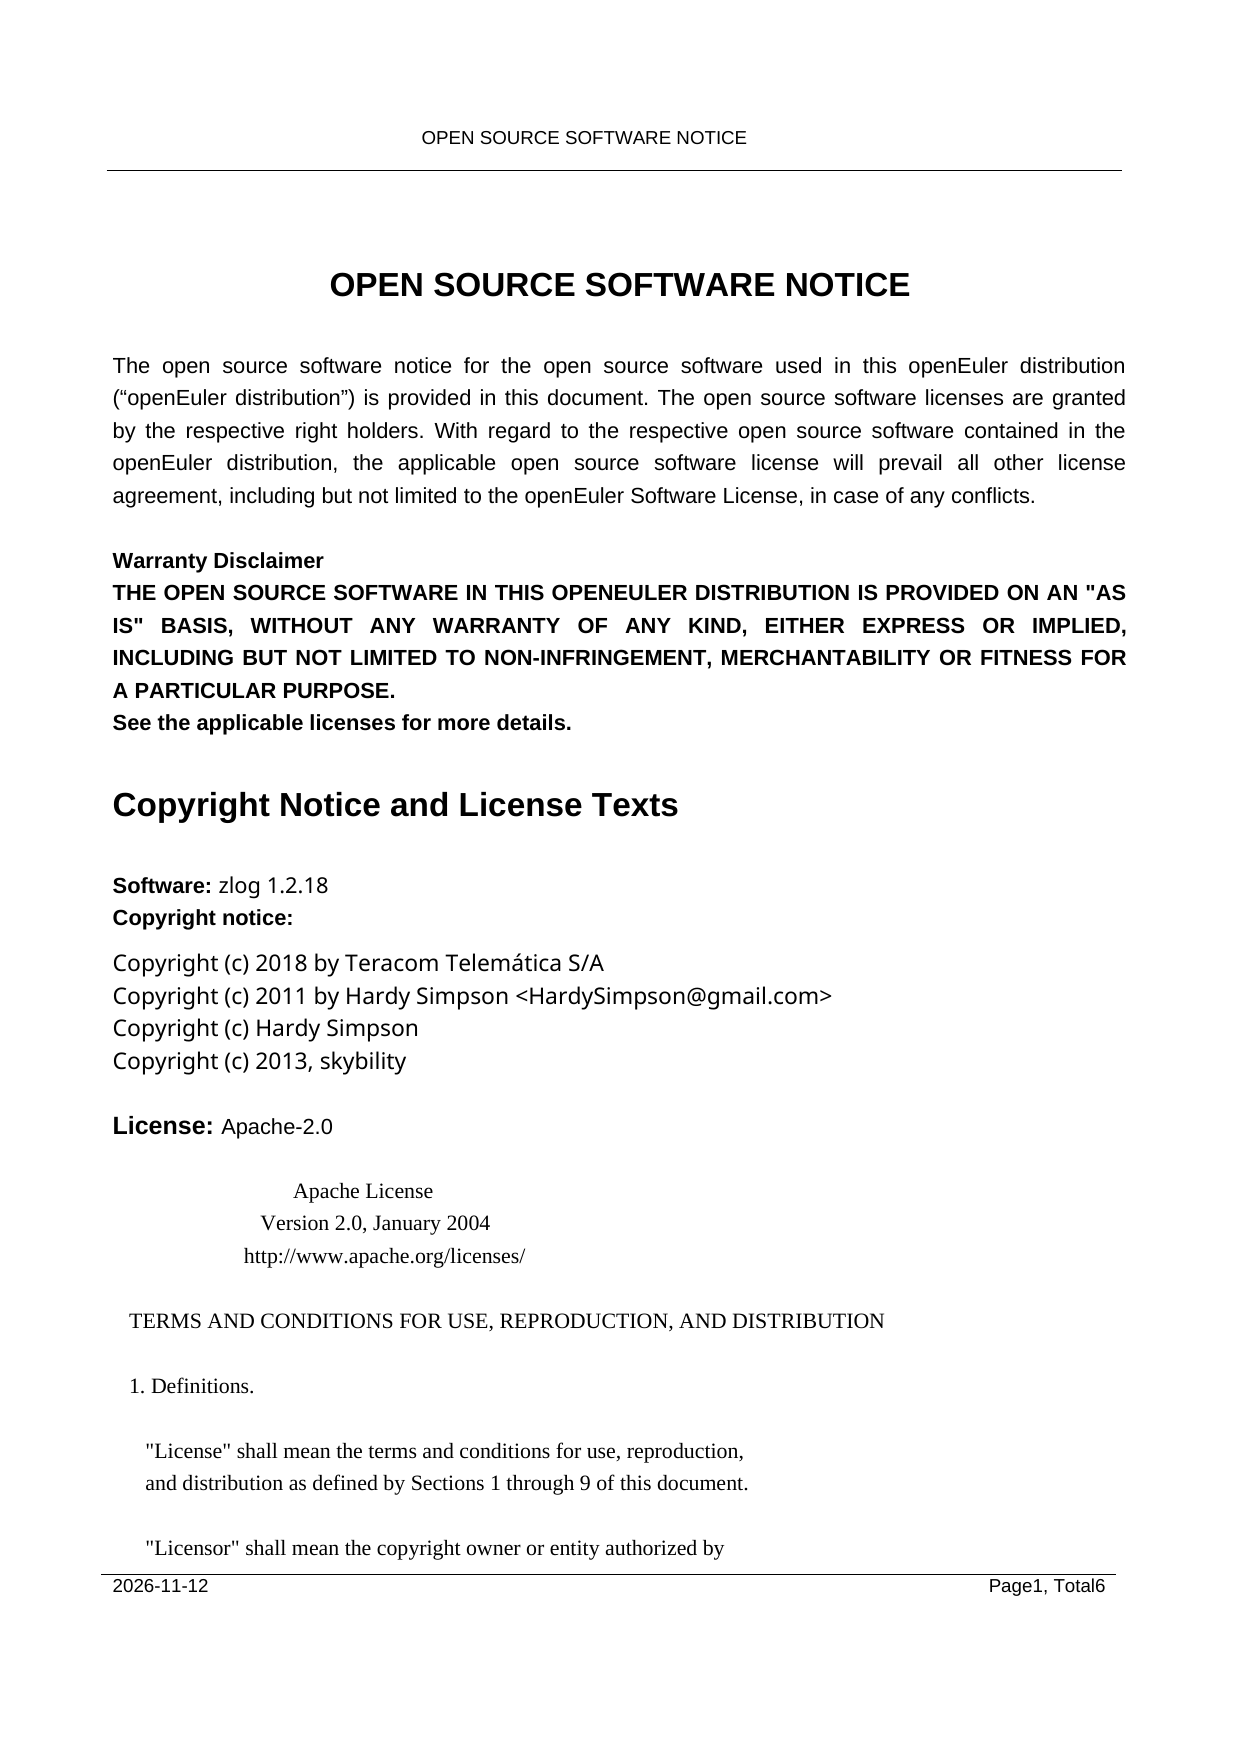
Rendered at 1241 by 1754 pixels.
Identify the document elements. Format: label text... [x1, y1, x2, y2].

text THE OPEN SOURCE SOFTWARE IN THIS OPENEULER DISTRIBUTION IS PROVIDED ON AN "AS IS" BASIS, WITHOUT ANY WARRANTY OF ANY KIND, EITHER EXPRESS OR IMPLIED, INCLUDING BUT NOT LIMITED TO NON-INFRINGEMENT, MERCHANTABILITY OR FITNESS FOR A PARTICULAR PURPOSE. See the applicable licenses for more details. [112, 576, 1128, 739]
text License: Apache-2.0 [112, 1109, 1128, 1142]
text Copyright Notice and License Texts [112, 771, 1128, 836]
text OPEN SOURCE SOFTWARE NOTICE [112, 251, 1128, 316]
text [112, 1142, 1128, 1564]
text Warranty Disclaimer [112, 544, 1128, 576]
title Software: zlog 1.2.18 [112, 869, 1128, 901]
text Copyright (c) 2018 by Teracom Telemática S/A Copyright (c) 2011 by Hardy Simpson <HardySimpson@gmail.com> Copyright (c) Hardy Simpson Copyright (c) 2013, skybility [112, 947, 1128, 1109]
text The open source software notice for the open source software used in this openEuler distribution (“openEuler distribution”) is provided in this document. The open source software licenses are granted by the respective right holders. With regard to the respective open source software contained in the openEuler distribution, the applicable open source software license will prevail all other license agreement, including but not limited to the openEuler Software License, in case of any conflicts. [112, 349, 1128, 511]
text Copyright notice: [112, 901, 1128, 934]
